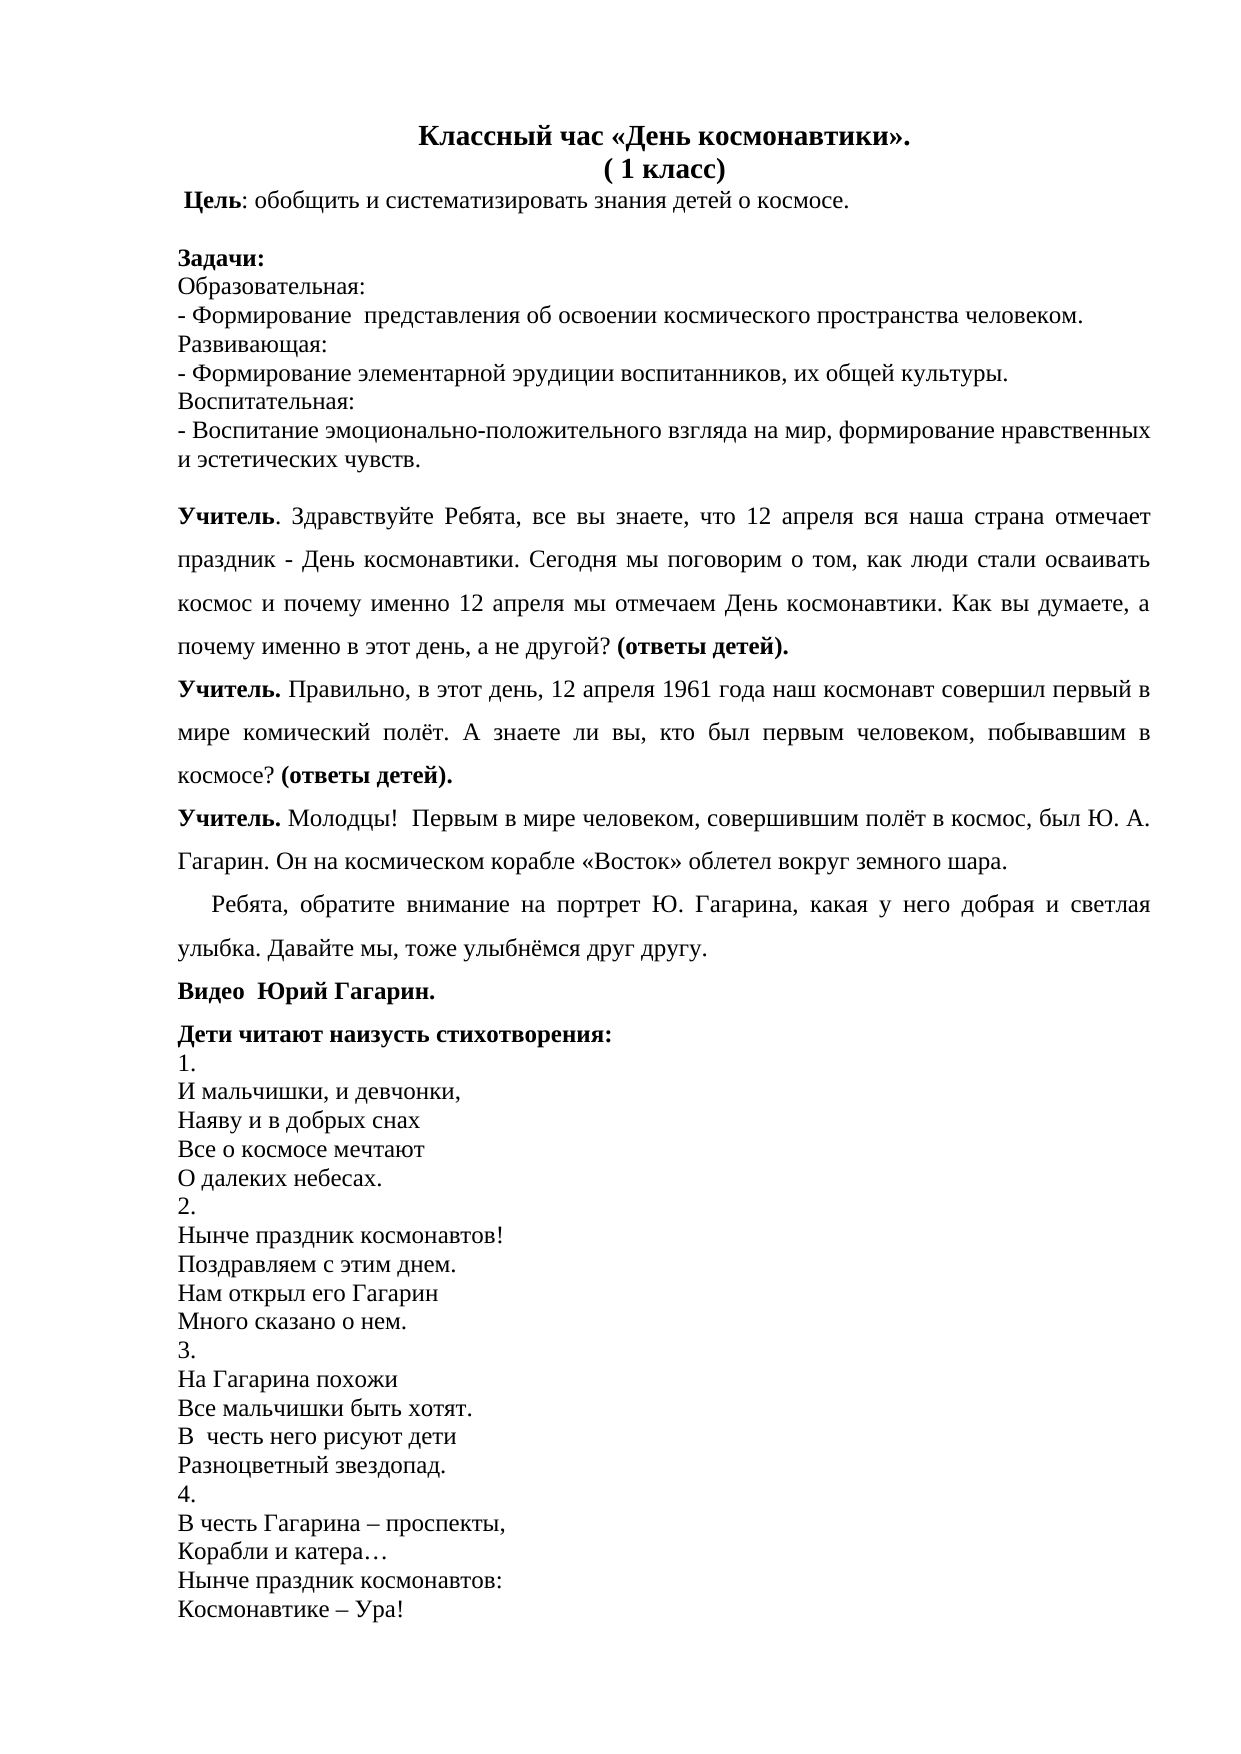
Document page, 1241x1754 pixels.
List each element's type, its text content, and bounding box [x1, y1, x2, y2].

text Дети читают наизусть стихотворения: [177, 1019, 1152, 1048]
text И мальчишки, и девчонки, [177, 1076, 1152, 1105]
text Нам открыл его Гагарин [177, 1278, 1152, 1306]
text Цель: обобщить и систематизировать знания детей о космосе. [177, 185, 1152, 214]
text Классный час «День космонавтики». [177, 118, 1152, 152]
text Учитель. Молодцы! Первым в мире человеком, совершившим полёт в космос, был Ю. А. Гагарин. Он на космическом корабле «Восток» облетел вокруг земного шара. [177, 803, 1152, 875]
text Разноцветный звездопад. [177, 1450, 1152, 1479]
text 1. [177, 1048, 1152, 1076]
text Много сказано о нем. [177, 1306, 1152, 1335]
text 2. [177, 1191, 1152, 1220]
text Образовательная: [177, 271, 1152, 300]
text Воспитательная: [177, 386, 1152, 415]
text Нынче праздник космонавтов: [177, 1565, 1152, 1594]
text В честь Гагарина – проспекты, [177, 1508, 1152, 1536]
text Космонавтике – Ура! [177, 1594, 1152, 1623]
text На Гагарина похожи [177, 1364, 1152, 1393]
text - Воспитание эмоционально-положительного взгляда на мир, формирование нравственных и эстетических чувств. [177, 415, 1152, 473]
text - Формирование представления об освоении космического пространства человеком. [177, 300, 1152, 329]
text Нынче праздник космонавтов! [177, 1220, 1152, 1249]
text Задачи: [177, 243, 1152, 271]
text Развивающая: [177, 329, 1152, 358]
text О далеких небесах. [177, 1163, 1152, 1191]
text 3. [177, 1335, 1152, 1364]
text Поздравляем с этим днем. [177, 1249, 1152, 1278]
text Корабли и катера… [177, 1536, 1152, 1565]
text Видео Юрий Гагарин. [177, 976, 1152, 1004]
text Учитель. Здравствуйте Ребята, все вы знаете, что 12 апреля вся наша страна отмечает праздник - День космонавтики. Сегодня мы поговорим о том, как люди стали осваивать космос и почему именно 12 апреля мы отмечаем День космонавтики. Как вы думаете, а почему именно в этот день, а не другой? (ответы детей). [177, 501, 1152, 659]
text ( 1 класс) [177, 152, 1152, 185]
text 4. [177, 1479, 1152, 1508]
text Все о космосе мечтают [177, 1134, 1152, 1163]
text Ребята, обратите внимание на портрет Ю. Гагарина, какая у него добрая и светлая улыбка. Давайте мы, тоже улыбнёмся друг другу. [177, 889, 1152, 961]
text В честь него рисуют дети [177, 1421, 1152, 1450]
text - Формирование элементарной эрудиции воспитанников, их общей культуры. [177, 358, 1152, 386]
text Наяву и в добрых снах [177, 1105, 1152, 1134]
text Учитель. Правильно, в этот день, 12 апреля 1961 года наш космонавт совершил первый в мире комический полёт. А знаете ли вы, кто был первым человеком, побывавшим в космосе? (ответы детей). [177, 674, 1152, 789]
text Все мальчишки быть хотят. [177, 1393, 1152, 1421]
